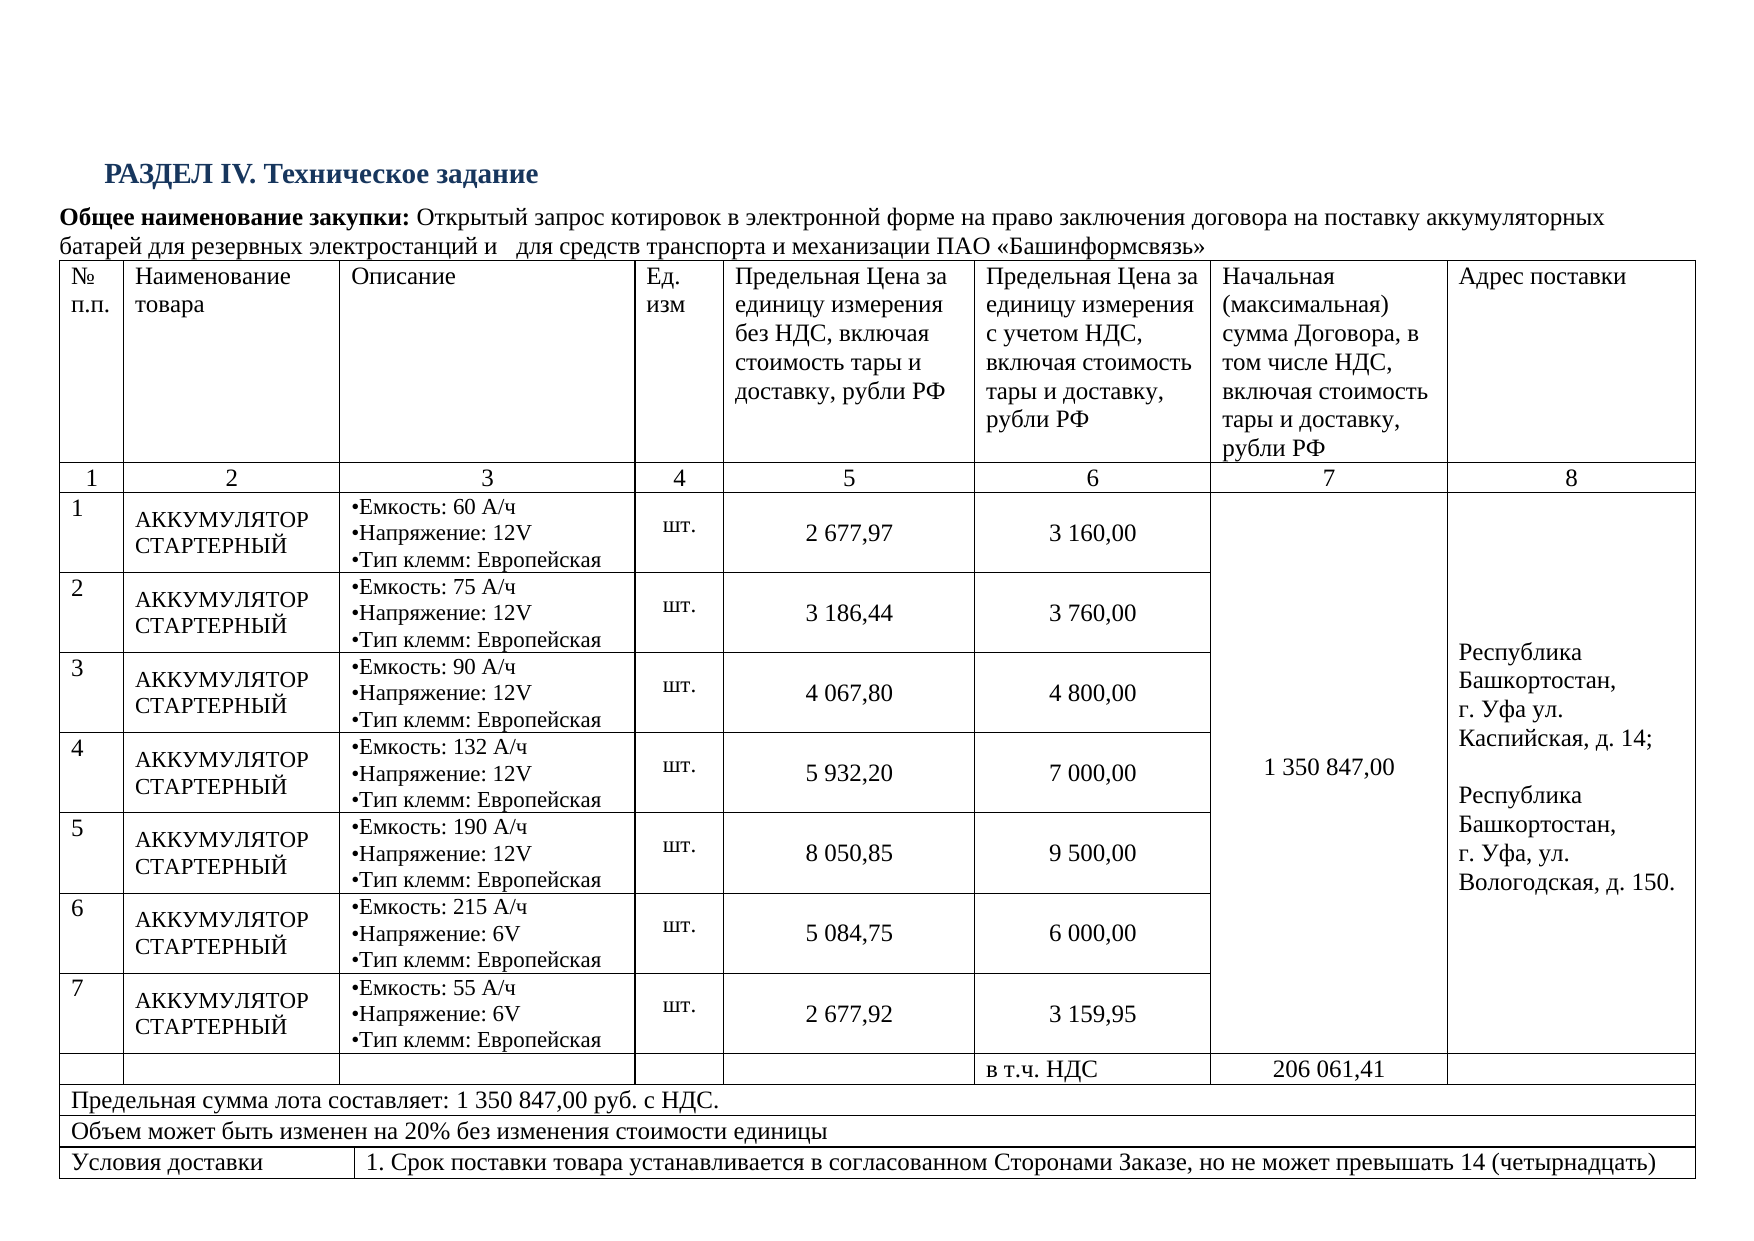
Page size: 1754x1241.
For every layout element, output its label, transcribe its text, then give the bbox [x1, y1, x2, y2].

table_header Предельная Цена за единицу измерения с учетом НДС, включая стоимость тары и доставку, рубли РФ [975, 261, 1210, 462]
table_cell 3 [340, 463, 634, 492]
table_header Начальная (максимальная) сумма Договора, в том числе НДС, включая стоимость тары и доставку, рубли РФ [1211, 261, 1447, 462]
table_cell шт. [636, 653, 723, 732]
table_cell •Емкость: 215 А/ч •Напряжение: 6V •Тип клемм: Европейская [340, 894, 634, 972]
table_cell АККУМУЛЯТОР СТАРТЕРНЫЙ [124, 573, 339, 652]
table_cell 206 061,41 [1211, 1054, 1447, 1084]
table_cell шт. [636, 493, 723, 572]
table_cell Предельная сумма лота составляет: 1 350 847,00 руб. с НДС. [60, 1085, 1695, 1115]
table_cell 5 [724, 463, 974, 492]
table_cell 2 677,97 [724, 493, 974, 572]
table_cell 4 067,80 [724, 653, 974, 732]
table_cell 1 350 847,00 [1211, 493, 1447, 1053]
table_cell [355, 1148, 1695, 1178]
table_cell АККУМУЛЯТОР СТАРТЕРНЫЙ [124, 493, 339, 572]
table_cell 1 [60, 493, 123, 572]
table_cell [1448, 1054, 1695, 1084]
table_cell 5 084,75 [724, 894, 974, 972]
table_cell 4 [636, 463, 723, 492]
table_cell шт. [636, 813, 723, 892]
table_cell АККУМУЛЯТОР СТАРТЕРНЫЙ [124, 974, 339, 1053]
table_cell 9 500,00 [975, 813, 1210, 892]
table_cell •Емкость: 190 А/ч •Напряжение: 12V •Тип клемм: Европейская [340, 813, 634, 892]
table_cell шт. [636, 573, 723, 652]
table_cell [340, 1054, 634, 1084]
text Общее наименование закупки: Открытый запрос котировок в электронной форме на право заключения договора на поставку аккумуляторных батарей для резервных электростанций и для средств транспорта и механизации ПАО «Башинформсвязь» [59, 202, 1665, 260]
table_cell Объем может быть изменен на 20% без изменения стоимости единицы [60, 1116, 1695, 1146]
table_cell Условия доставки [60, 1148, 354, 1178]
table_cell 3 186,44 [724, 573, 974, 652]
table_header Наименование товара [124, 261, 339, 462]
table_cell 5 932,20 [724, 733, 974, 812]
table_cell [724, 1054, 974, 1084]
table_cell 8 [1448, 463, 1695, 492]
table_cell 7 000,00 [975, 733, 1210, 812]
table_cell •Емкость: 90 А/ч •Напряжение: 12V •Тип клемм: Европейская [340, 653, 634, 732]
table_cell 6 [60, 894, 123, 972]
table_cell шт. [636, 733, 723, 812]
table_cell 1 [60, 463, 123, 492]
table_cell шт. [636, 974, 723, 1053]
table_cell •Емкость: 132 А/ч •Напряжение: 12V •Тип клемм: Европейская [340, 733, 634, 812]
table_cell •Емкость: 55 А/ч •Напряжение: 6V •Тип клемм: Европейская [340, 974, 634, 1053]
table_cell 7 [60, 974, 123, 1053]
table_cell •Емкость: 60 А/ч •Напряжение: 12V •Тип клемм: Европейская [340, 493, 634, 572]
table_cell 2 [124, 463, 339, 492]
table_cell 6 000,00 [975, 894, 1210, 972]
table_cell АККУМУЛЯТОР СТАРТЕРНЫЙ [124, 733, 339, 812]
table_cell 7 [1211, 463, 1447, 492]
table_cell шт. [636, 894, 723, 972]
table_cell 6 [975, 463, 1210, 492]
table_cell АККУМУЛЯТОР СТАРТЕРНЫЙ [124, 894, 339, 972]
table_header № п.п. [60, 261, 123, 462]
table_cell 2 [60, 573, 123, 652]
table_header Адрес поставки [1448, 261, 1695, 462]
table_cell 3 [60, 653, 123, 732]
table_cell 3 159,95 [975, 974, 1210, 1053]
table_cell 4 800,00 [975, 653, 1210, 732]
table_cell АККУМУЛЯТОР СТАРТЕРНЫЙ [124, 653, 339, 732]
table_cell [636, 1054, 723, 1084]
table_cell 2 677,92 [724, 974, 974, 1053]
table_header Eд. изм [636, 261, 723, 462]
subtitle РАЗДЕЛ IV. Техническое задание [104, 156, 1665, 190]
table_cell в т.ч. НДС [975, 1054, 1210, 1084]
table_header Описание [340, 261, 634, 462]
table_header Предельная Цена за единицу измерения без НДС, включая стоимость тары и доставку, рубли РФ [724, 261, 974, 462]
table_cell [124, 1054, 339, 1084]
table_cell •Емкость: 75 А/ч •Напряжение: 12V •Тип клемм: Европейская [340, 573, 634, 652]
table_cell 5 [60, 813, 123, 892]
table_cell 4 [60, 733, 123, 812]
table_cell АККУМУЛЯТОР СТАРТЕРНЫЙ [124, 813, 339, 892]
table_cell 8 050,85 [724, 813, 974, 892]
table_cell 3 760,00 [975, 573, 1210, 652]
table_cell [60, 1054, 123, 1084]
table_cell 3 160,00 [975, 493, 1210, 572]
table_cell Республика Башкортостан, г. Уфа ул. Каспийская, д. 14; Республика Башкортостан, г. Уфа, ул. Вологодская, д. 150. [1448, 493, 1695, 1053]
